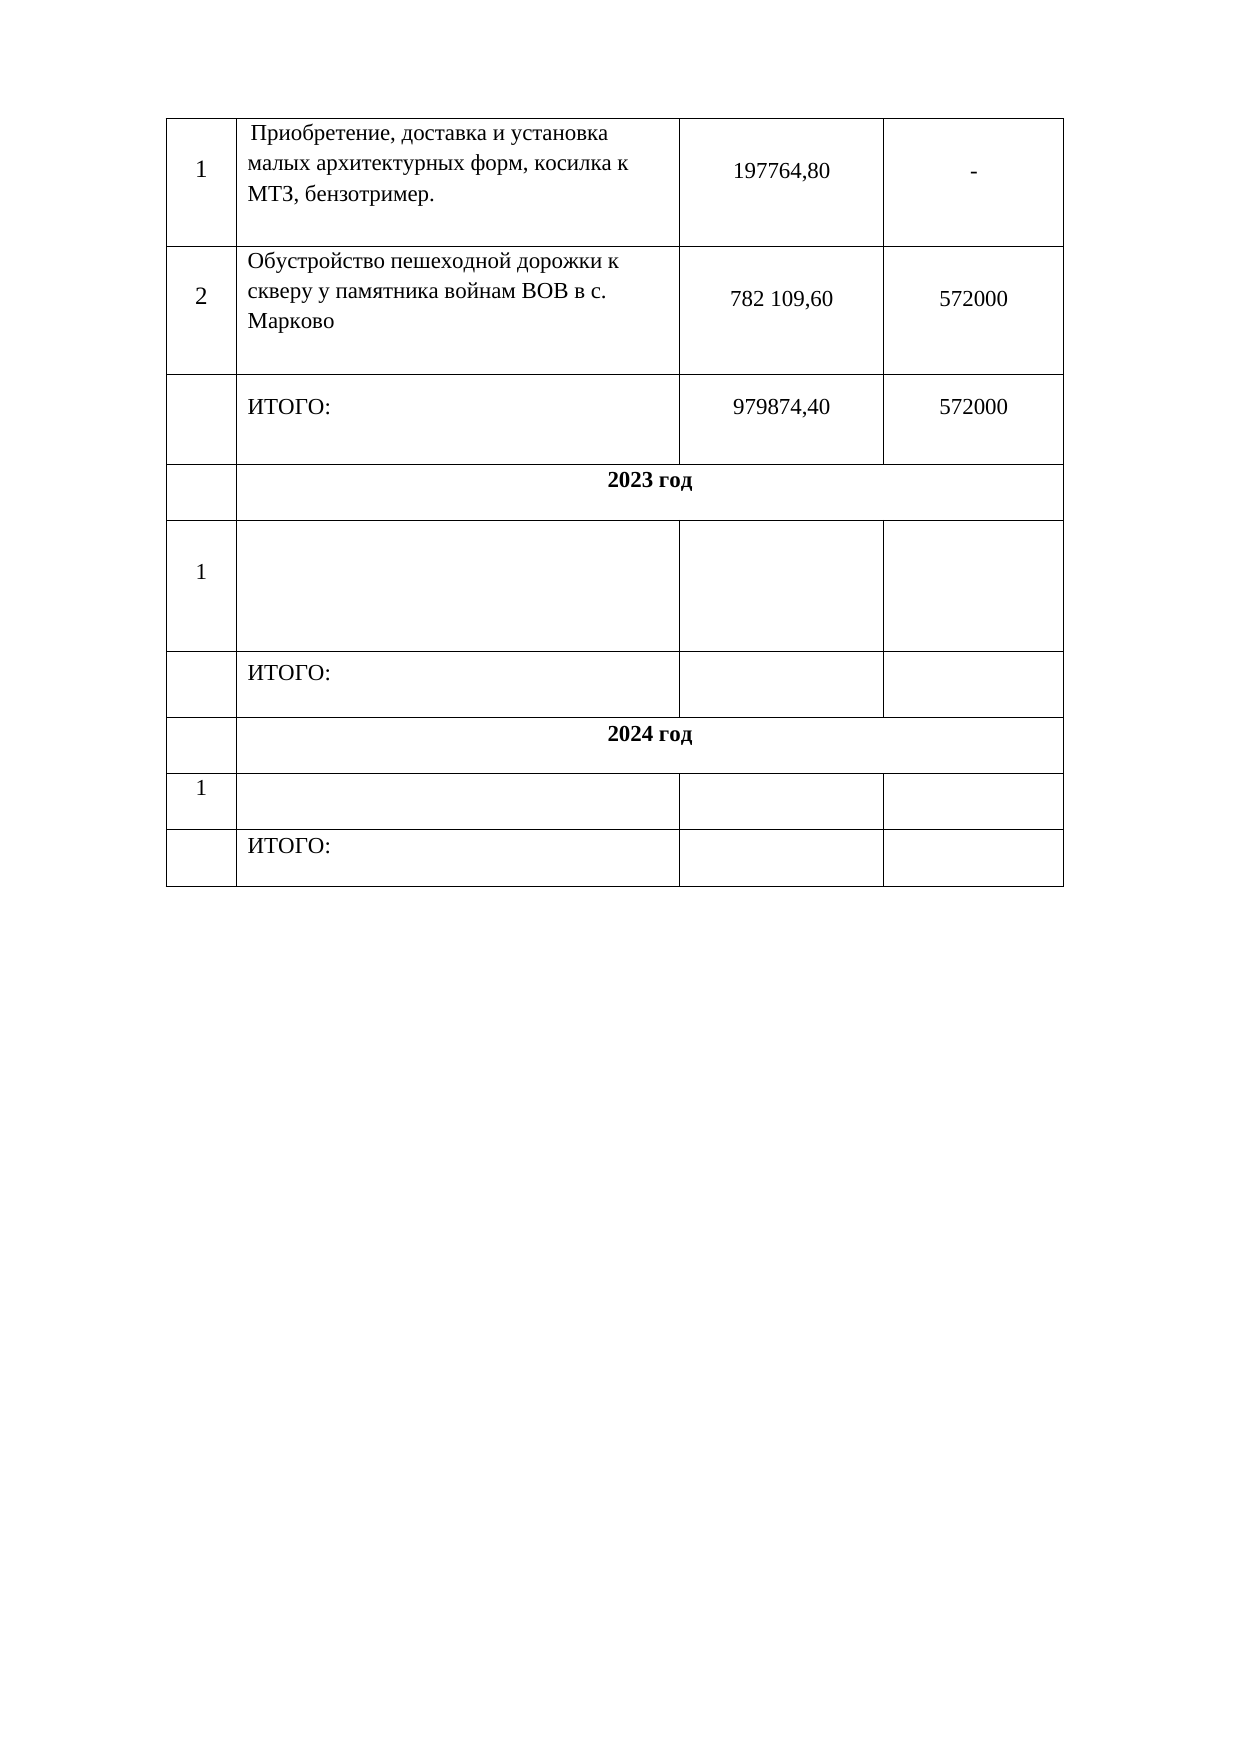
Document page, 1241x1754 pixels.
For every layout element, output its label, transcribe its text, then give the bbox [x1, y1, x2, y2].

table_cell 197764,80 [680, 119, 883, 246]
table_cell 572000 [884, 375, 1063, 463]
table_cell [884, 521, 1063, 651]
table_cell [167, 465, 236, 520]
table_cell [167, 375, 236, 463]
table_cell [884, 830, 1063, 886]
table_cell Приобретение, доставка и установка малых архитектурных форм, косилка к МТЗ, бензотример. [237, 119, 679, 246]
table_cell ИТОГО: [237, 830, 679, 886]
table_cell [237, 521, 679, 651]
table_cell [680, 830, 883, 886]
table_cell ИТОГО: [237, 652, 679, 717]
table_cell [680, 652, 883, 717]
table_cell 979874,40 [680, 375, 883, 463]
table_cell [884, 774, 1063, 829]
table_cell 2023 год [237, 465, 1063, 520]
table_cell 782 109,60 [680, 247, 883, 373]
table_cell 2 [167, 247, 236, 373]
table_cell ИТОГО: [237, 375, 679, 463]
table_cell 1 [167, 774, 236, 829]
table_cell 1 [167, 521, 236, 651]
table_cell [237, 774, 679, 829]
table_cell [884, 652, 1063, 717]
table_cell [167, 718, 236, 773]
table_cell [680, 774, 883, 829]
table_cell [167, 652, 236, 717]
table_cell [167, 830, 236, 886]
table_cell [680, 521, 883, 651]
table_cell 1 [167, 119, 236, 246]
table_cell 572000 [884, 247, 1063, 373]
table_cell - [884, 119, 1063, 246]
table_cell 2024 год [237, 718, 1063, 773]
table_cell Обустройство пешеходной дорожки к скверу у памятника войнам ВОВ в с. Марково [237, 247, 679, 373]
